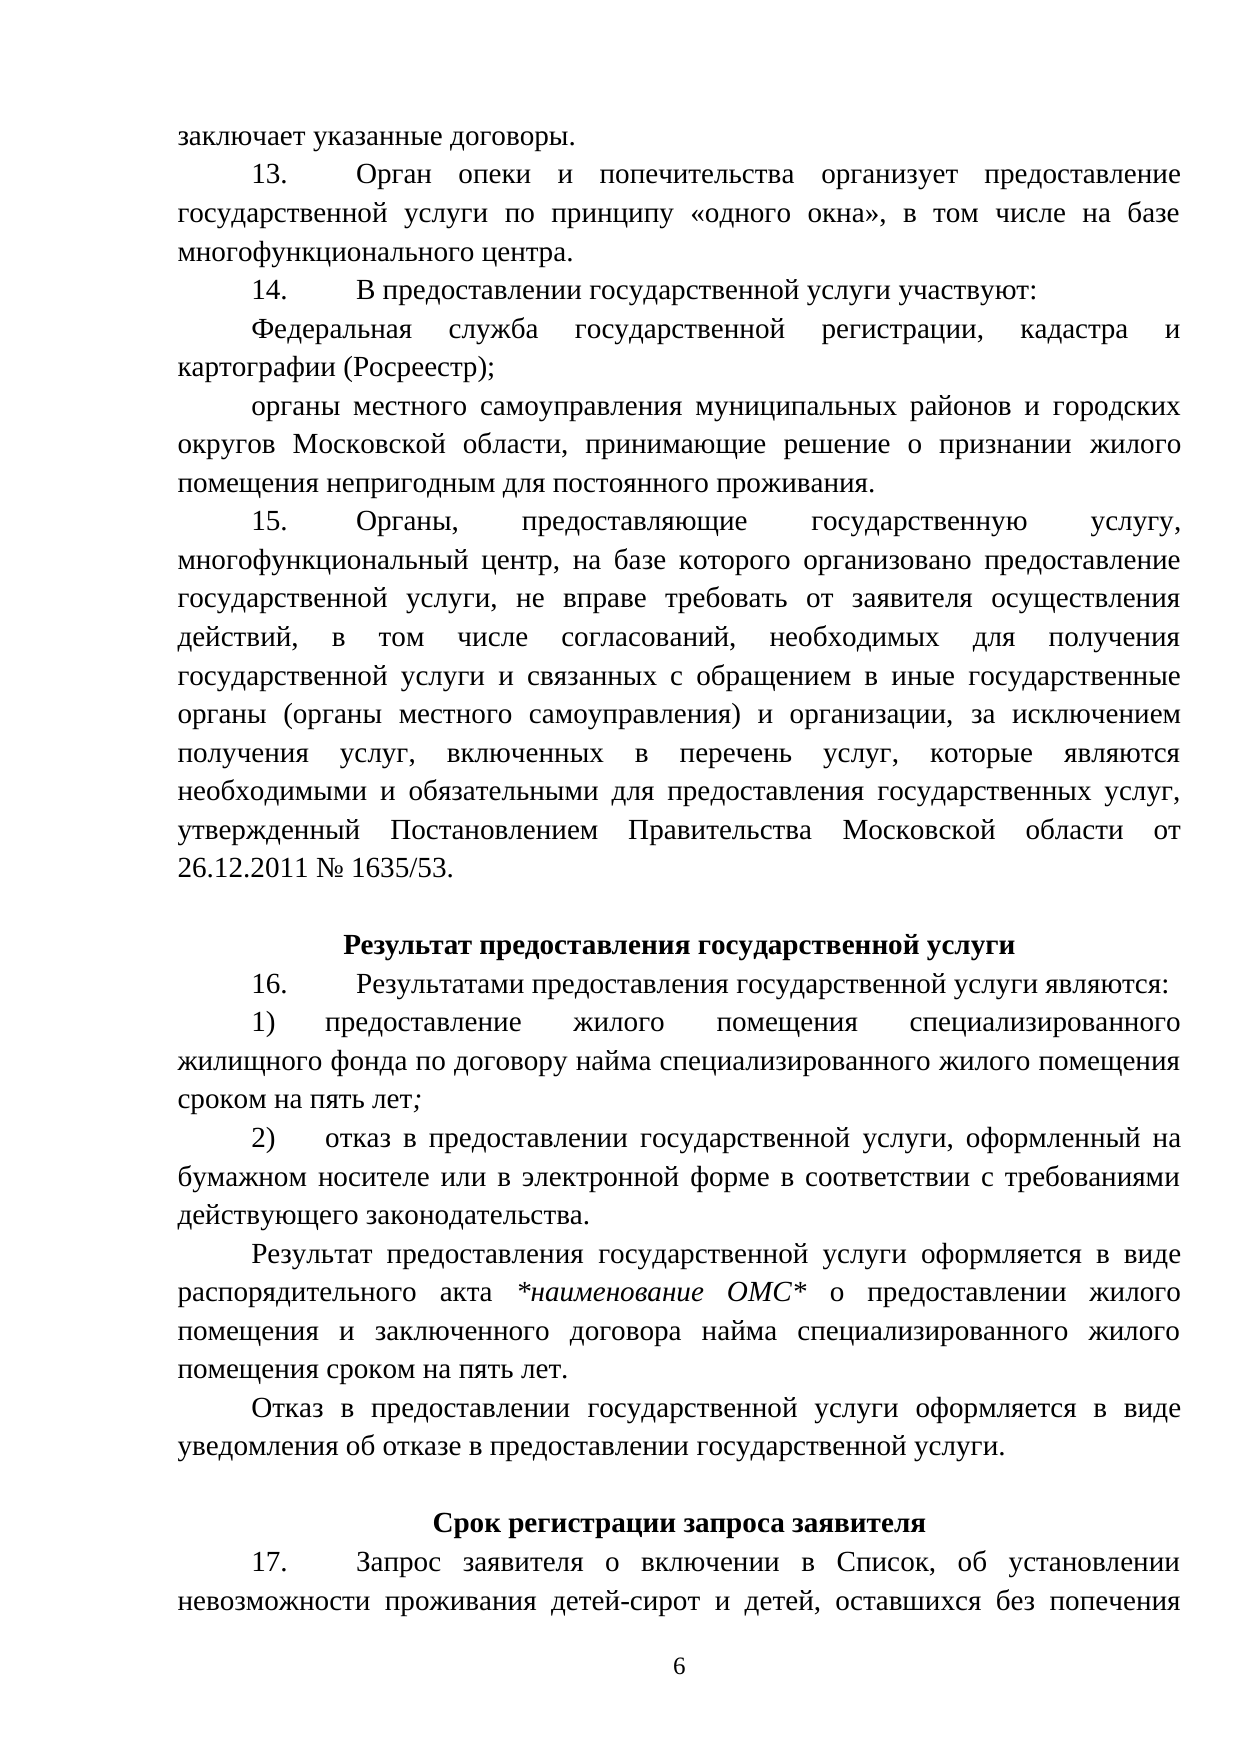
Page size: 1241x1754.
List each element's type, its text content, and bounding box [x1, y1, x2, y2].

text Отказ в предоставлении государственной услуги оформляется в виде уведомления об отказе в предоставлении государственной услуги. [177, 1390, 1181, 1462]
list отказ в предоставлении государственной услуги, оформленный на бумажном носителе или в электронной форме в соответствии с требованиями действующего законодательства. [177, 1120, 1181, 1231]
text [177, 118, 1181, 152]
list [177, 1544, 1181, 1616]
list Орган опеки и попечительства организует предоставление государственной услуги по принципу «одного окна», в том числе на базе многофункционального центра. [177, 157, 1181, 267]
list предоставление жилого помещения специализированного жилищного фонда по договору найма специализированного жилого помещения сроком на пять лет; [177, 1004, 1181, 1115]
list Органы, предоставляющие государственную услугу, многофункциональный центр, на базе которого организовано предоставление государственной услуги, не вправе требовать от заявителя осуществления действий, в том числе согласований, необходимых для получения государственной услуги и связанных с обращением в иные государственные органы (органы местного самоуправления) и организации, за исключением получения услуг, включенных в перечень услуг, которые являются необходимыми и обязательными для предоставления государственных услуг, утвержденный Постановлением Правительства Московской области от 26.12.2011 № 1635/53. [177, 503, 1181, 884]
text Срок регистрации запроса заявителя [177, 1506, 1181, 1539]
list В предоставлении государственной услуги участвуют: [177, 272, 1181, 306]
text органы местного самоуправления муниципальных районов и городских округов Московской области, принимающие решение о признании жилого помещения непригодным для постоянного проживания. [177, 388, 1181, 498]
text Результат предоставления государственной услуги [177, 927, 1181, 961]
text Федеральная служба государственной регистрации, кадастра и картографии (Росреестр); [177, 311, 1181, 383]
text Результат предоставления государственной услуги оформляется в виде распорядительного акта *наименование ОМС* о предоставлении жилого помещения и заключенного договора найма специализированного жилого помещения сроком на пять лет. [177, 1236, 1181, 1385]
list Результатами предоставления государственной услуги являются: [177, 966, 1181, 999]
